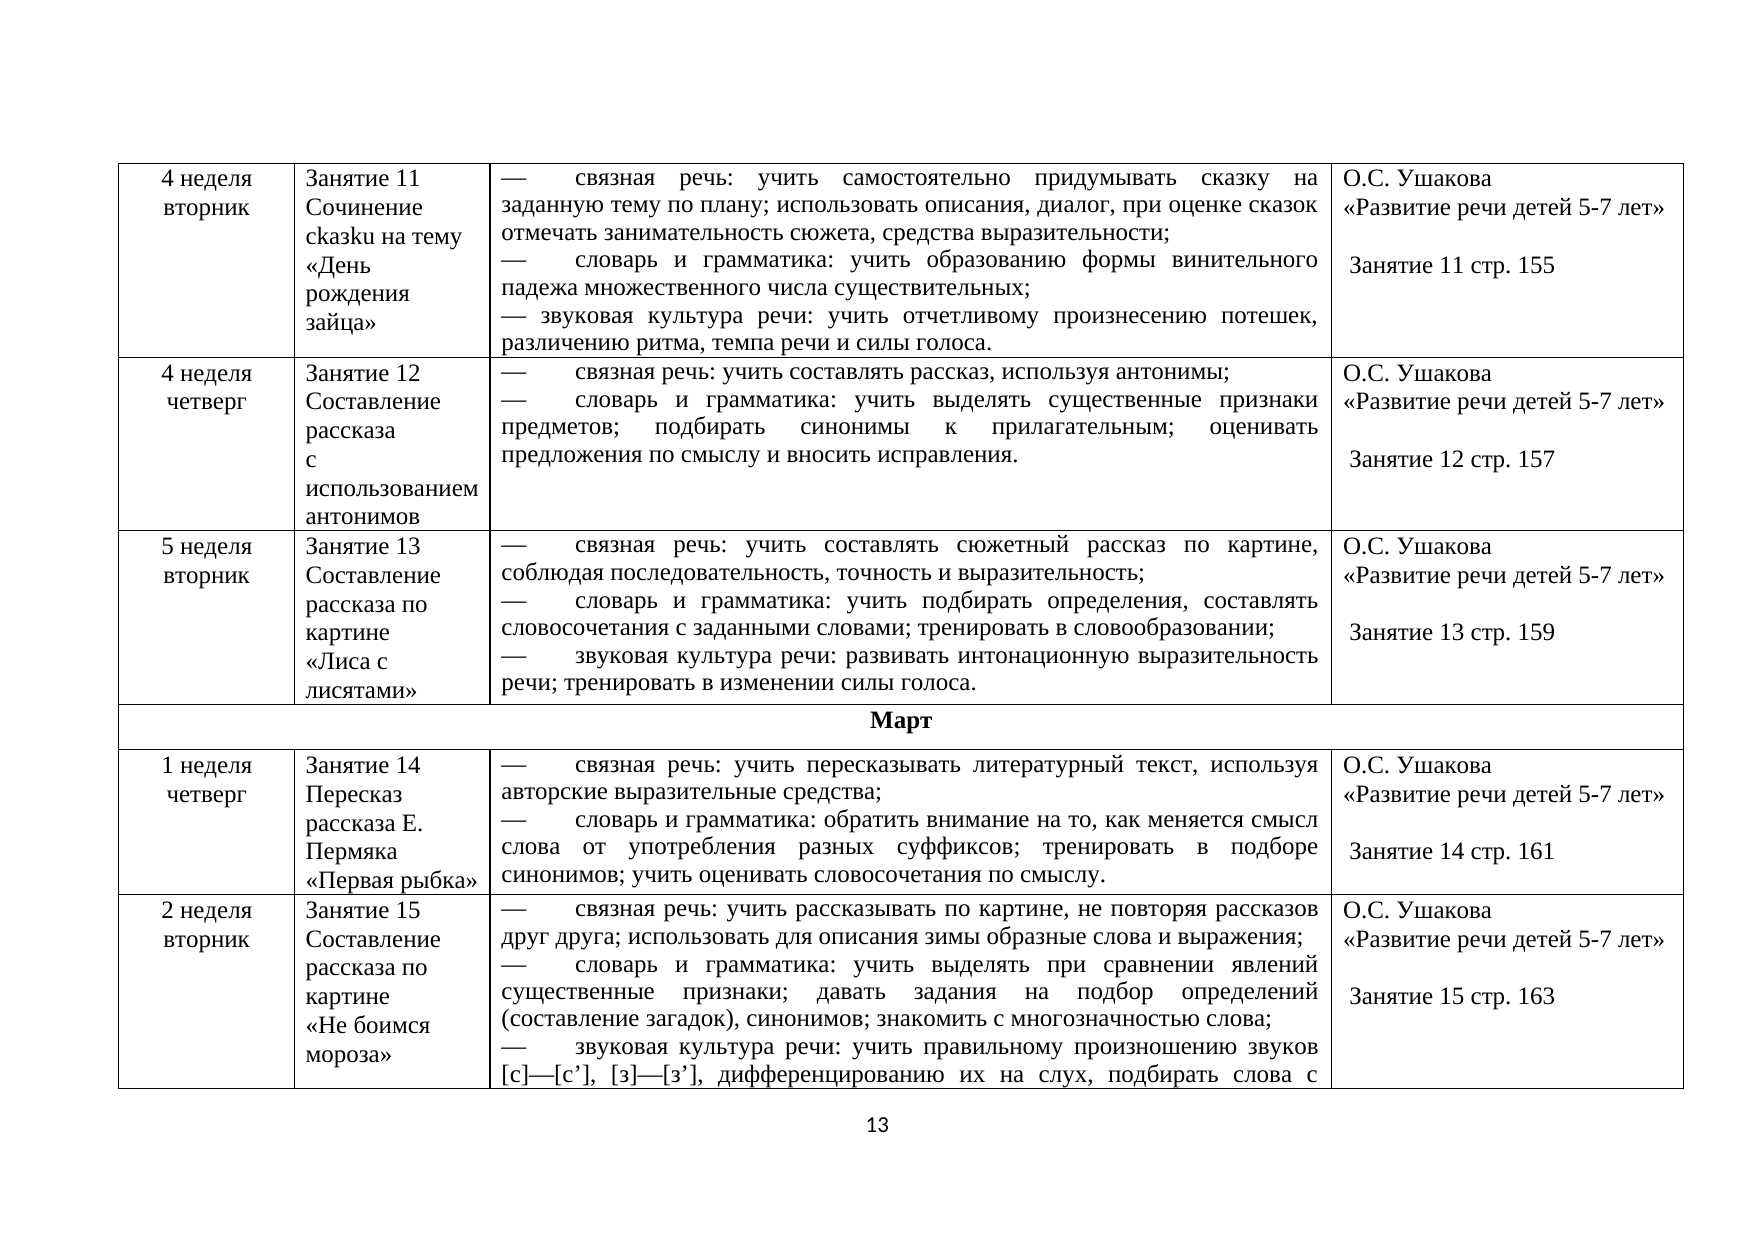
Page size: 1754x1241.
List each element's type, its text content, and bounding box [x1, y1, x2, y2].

table_cell О.С. Ушакова «Развитие речи детей 5-7 лет» Занятие 11 стр. 155 [1332, 164, 1683, 357]
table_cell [491, 895, 1331, 1087]
table_cell Занятие 13 Составление рассказа по картине «Лиса с лисятами» [295, 531, 489, 704]
table_cell 1 неделя четверг [119, 750, 294, 894]
table_cell 4 неделя четверг [119, 358, 294, 530]
table_cell 4 неделя вторник [119, 164, 294, 357]
table_cell — связная речь: учить составлять рассказ, используя антонимы; — словарь и грамматика: учить выделять существенные признаки предметов; подбирать синонимы к прилагательным; оценивать предложения по смыслу и вносить исправления. [491, 358, 1331, 530]
table_cell Март [119, 705, 1683, 749]
table_cell О.С. Ушакова «Развитие речи детей 5-7 лет» Занятие 14 стр. 161 [1332, 750, 1683, 894]
table_cell Занятие 14 Пересказ рассказа Е. Пермяка «Первая рыбка» [295, 750, 489, 894]
table_cell О.С. Ушакова «Развитие речи детей 5-7 лет» Занятие 12 стр. 157 [1332, 358, 1683, 530]
table_cell О.С. Ушакова «Развитие речи детей 5-7 лет» Занятие 13 стр. 159 [1332, 531, 1683, 704]
table_cell — связная речь: учить составлять сюжетный рассказ по картине, соблюдая последовательность, точность и выразительность; — словарь и грамматика: учить подбирать определения, составлять словосочетания с заданными словами; тренировать в словообразовании; — звуковая культура речи: развивать интонационную выразительность речи; тренировать в изменении силы голоса. [491, 531, 1331, 704]
table_cell — связная речь: учить самостоятельно придумывать сказку на заданную тему по плану; использовать описания, диалог, при оценке сказок отмечать занимательность сюжета, средства выразительности; — словарь и грамматика: учить образованию формы винительного падежа множественного числа существительных; — звуковая культура речи: учить отчетливому произнесению потешек, различению ритма, темпа речи и силы голоса. [491, 164, 1331, 357]
table_cell — связная речь: учить пересказывать литературный текст, используя авторские выразительные средства; — словарь и грамматика: обратить внимание на то, как меняется смысл слова от употребления разных суффиксов; тренировать в подборе синонимов; учить оценивать словосочетания по смыслу. [491, 750, 1331, 894]
table_cell Занятие 12 Составление рассказа с использованием антонимов [295, 358, 489, 530]
table_cell Занятие 11 Сочинение ckaзku на тему «День рождения зайца» [295, 164, 489, 357]
table_cell 2 неделя вторник [119, 895, 294, 1087]
table_cell 5 неделя вторник [119, 531, 294, 704]
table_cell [295, 895, 489, 1087]
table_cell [1332, 895, 1683, 1087]
